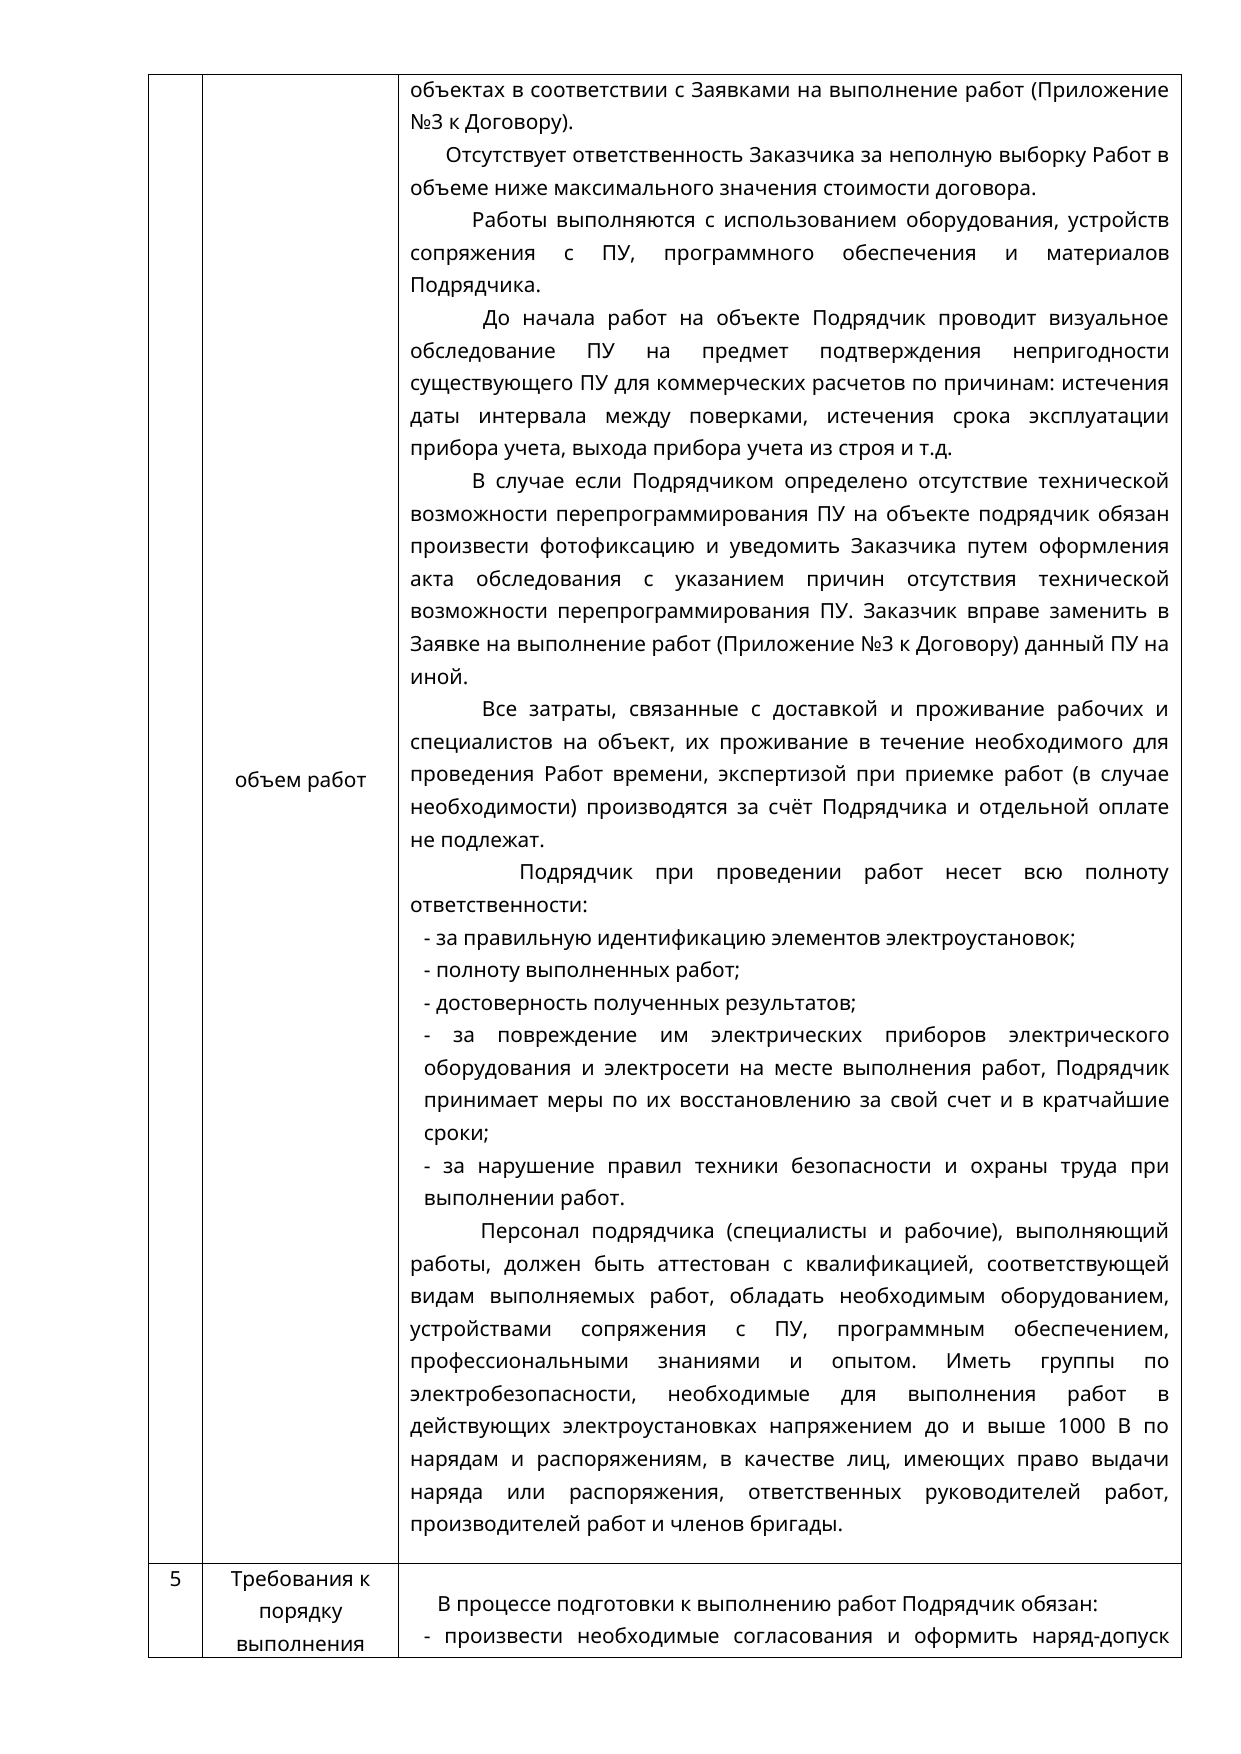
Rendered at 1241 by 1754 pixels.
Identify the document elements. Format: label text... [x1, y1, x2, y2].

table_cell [203, 75, 398, 1563]
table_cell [203, 1564, 398, 1657]
table_cell 4 [149, 75, 202, 1563]
table_cell 5 [149, 1564, 202, 1657]
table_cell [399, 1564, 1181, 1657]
